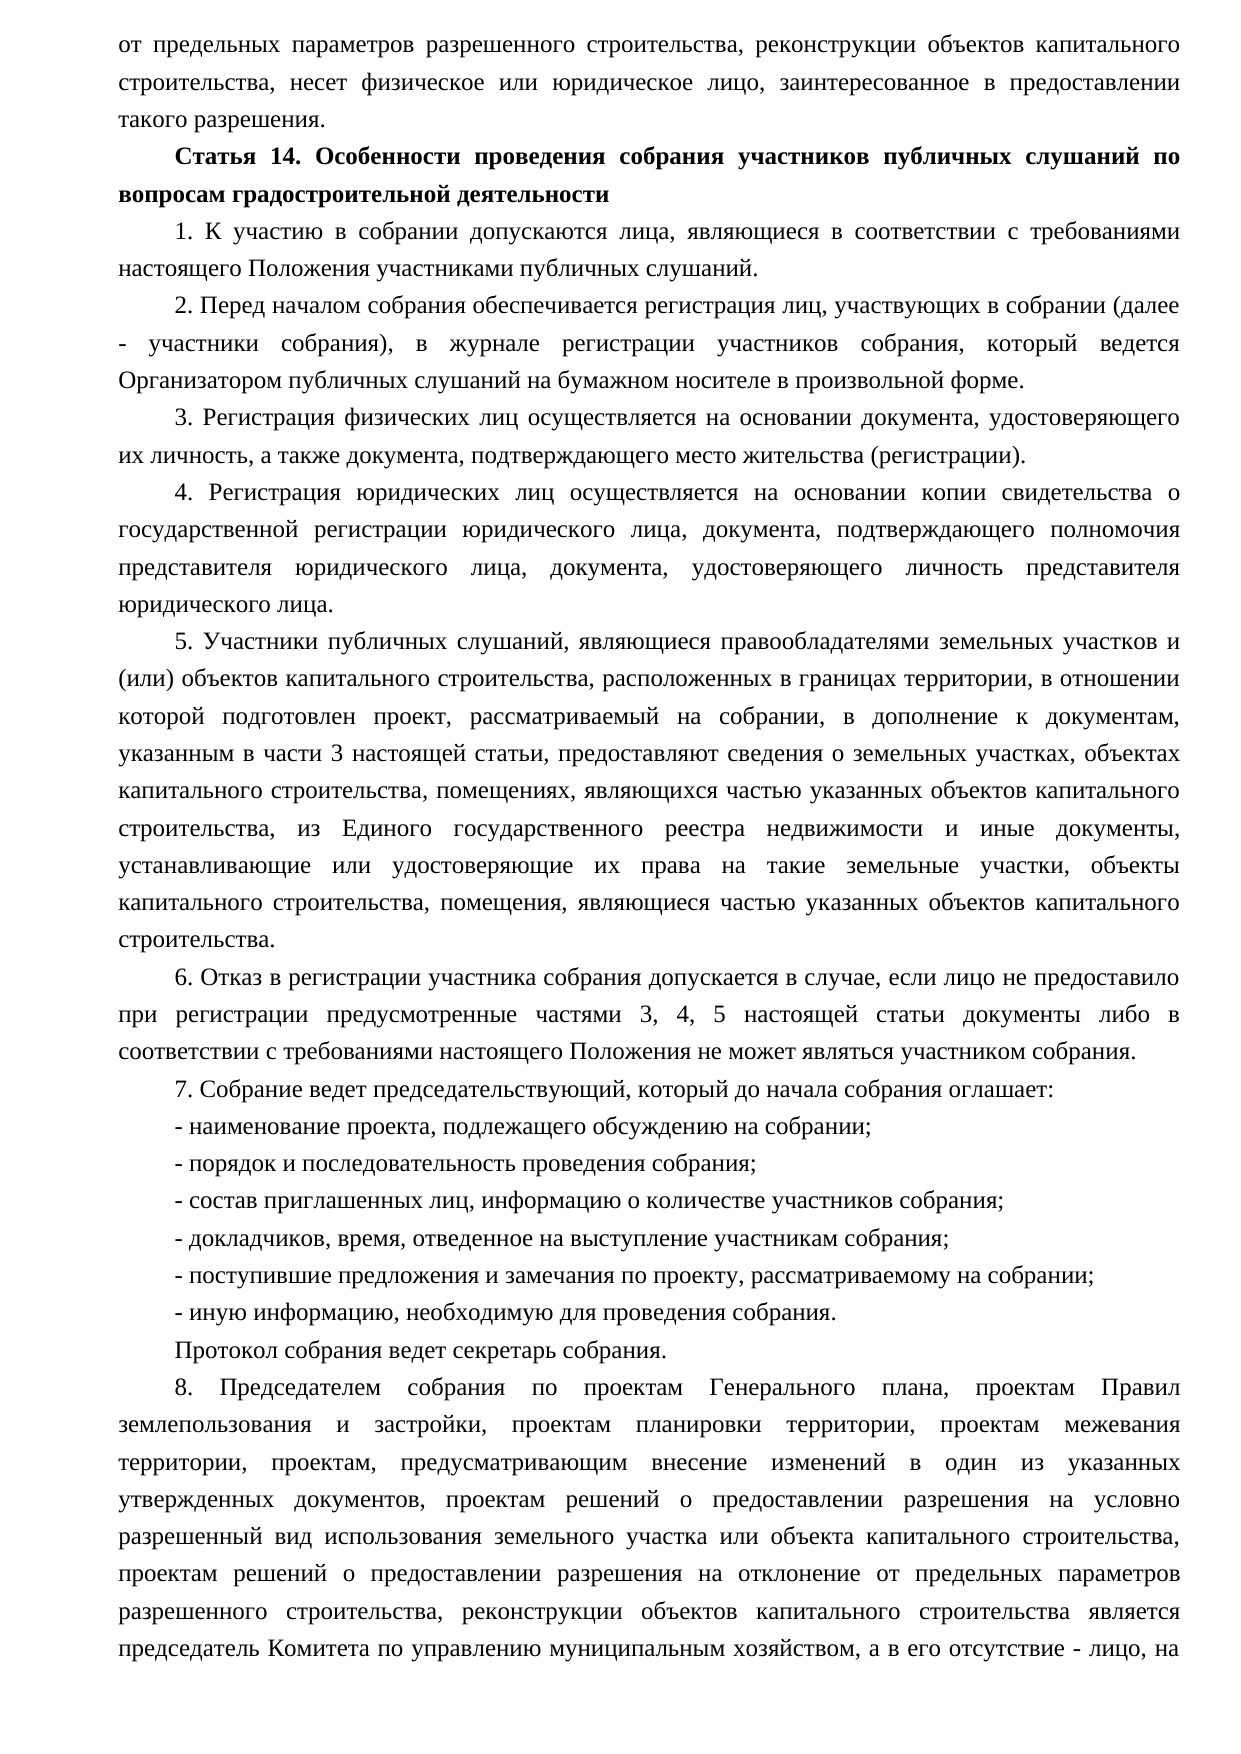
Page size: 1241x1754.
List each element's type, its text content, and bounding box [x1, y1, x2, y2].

text Протокол собрания ведет секретарь собрания. [118, 1335, 1181, 1363]
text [118, 29, 1181, 133]
text 6. Отказ в регистрации участника собрания допускается в случае, если лицо не предоставило при регистрации предусмотренные частями 3, 4, 5 настоящей статьи документы либо в соответствии с требованиями настоящего Положения не может являться участником собрания. [118, 962, 1181, 1065]
text - иную информацию, необходимую для проведения собрания. [118, 1297, 1181, 1326]
title Статья 14. Особенности проведения собрания участников публичных слушаний по вопросам градостроительной деятельности [118, 141, 1181, 207]
text - порядок и последовательность проведения собрания; [118, 1148, 1181, 1177]
text 3. Регистрация физических лиц осуществляется на основании документа, удостоверяющего их личность, а также документа, подтверждающего место жительства (регистрации). [118, 402, 1181, 468]
text - наименование проекта, подлежащего обсуждению на собрании; [118, 1111, 1181, 1140]
text 4. Регистрация юридических лиц осуществляется на основании копии свидетельства о государственной регистрации юридического лица, документа, подтверждающего полномочия представителя юридического лица, документа, удостоверяющего личность представителя юридического лица. [118, 477, 1181, 618]
text 7. Собрание ведет председательствующий, который до начала собрания оглашает: [118, 1074, 1181, 1102]
text 2. Перед началом собрания обеспечивается регистрация лиц, участвующих в собрании (далее - участники собрания), в журнале регистрации участников собрания, который ведется Организатором публичных слушаний на бумажном носителе в произвольной форме. [118, 291, 1181, 394]
text 1. К участию в собрании допускаются лица, являющиеся в соответствии с требованиями настоящего Положения участниками публичных слушаний. [118, 216, 1181, 282]
text - докладчиков, время, отведенное на выступление участникам собрания; [118, 1223, 1181, 1252]
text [118, 1372, 1181, 1662]
text 5. Участники публичных слушаний, являющиеся правообладателями земельных участков и (или) объектов капитального строительства, расположенных в границах территории, в отношении которой подготовлен проект, рассматриваемый на собрании, в дополнение к документам, указанным в части 3 настоящей статьи, предоставляют сведения о земельных участках, объектах капитального строительства, помещениях, являющихся частью указанных объектов капитального строительства, из Единого государственного реестра недвижимости и иные документы, устанавливающие или удостоверяющие их права на такие земельные участки, объекты капитального строительства, помещения, являющиеся частью указанных объектов капитального строительства. [118, 626, 1181, 953]
text - состав приглашенных лиц, информацию о количестве участников собрания; [118, 1186, 1181, 1214]
text - поступившие предложения и замечания по проекту, рассматриваемому на собрании; [118, 1260, 1181, 1289]
